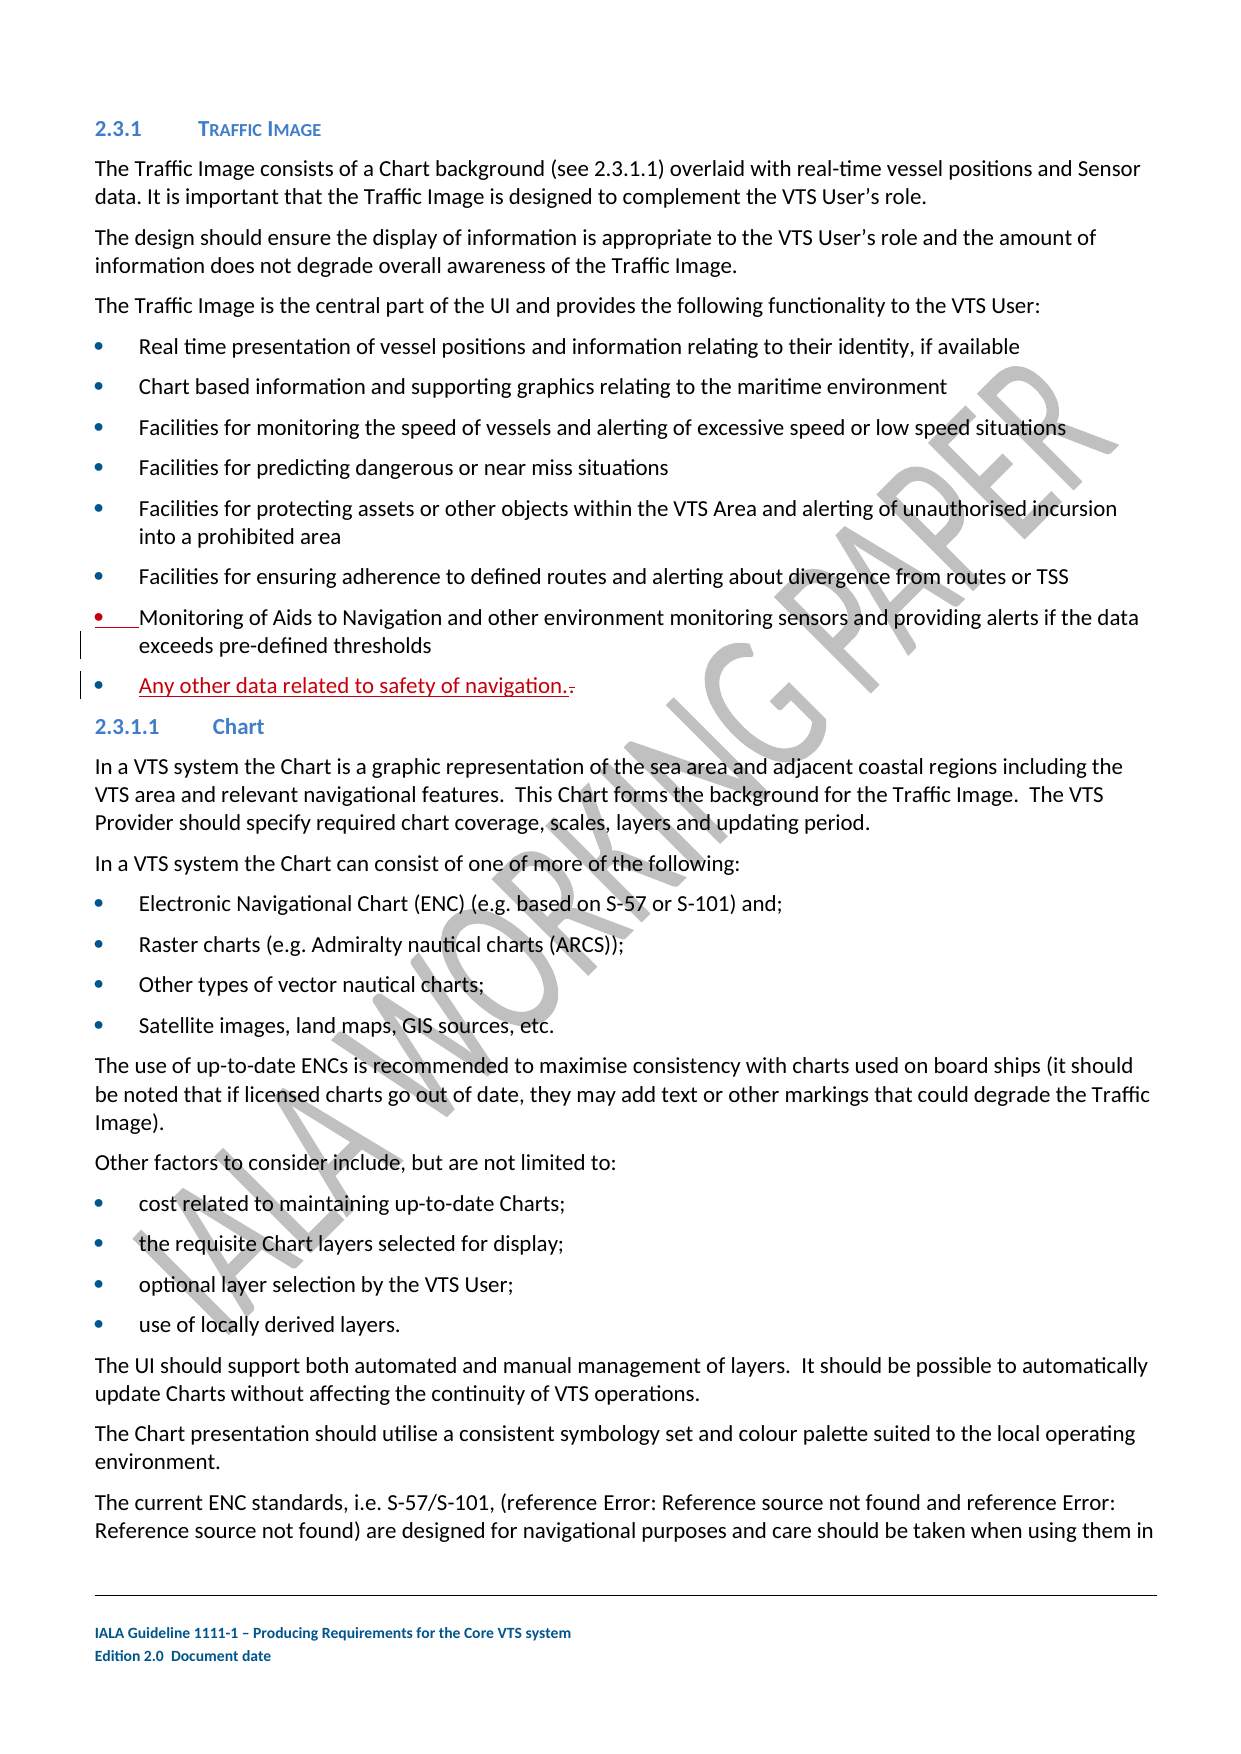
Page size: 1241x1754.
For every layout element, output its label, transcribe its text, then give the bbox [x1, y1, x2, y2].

text the requisite Chart layers selected for display; [94, 1229, 1157, 1257]
text The UI should support both automated and manual management of layers. It should be possible to automatically update Charts without affecting the continuity of VTS operations. [94, 1351, 1157, 1407]
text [94, 1488, 1157, 1544]
text Facilities for monitoring the speed of vessels and alerting of excessive speed or low speed situations [94, 413, 1157, 441]
text The use of up-to-date ENCs is recommended to maximise consistency with charts used on board ships (it should be noted that if licensed charts go out of date, they may add text or other markings that could degrade the Traffic Image). [94, 1052, 1157, 1136]
text Electronic Navigational Chart (ENC) (e.g. based on S-57 or S-101) and; [94, 889, 1157, 918]
text The Traffic Image consists of a Chart background (see 2.3.1.1) overlaid with real-time vessel positions and Sensor data. It is important that the Traffic Image is designed to complement the VTS User’s role. [94, 154, 1157, 210]
text Real time presentation of vessel positions and information relating to their identity, if available [94, 332, 1157, 360]
text In a VTS system the Chart can consist of one of more of the following: [94, 849, 1157, 877]
text optional layer selection by the VTS User; [94, 1270, 1157, 1298]
subtitle Traffic Image [94, 114, 1069, 142]
text In a VTS system the Chart is a graphic representation of the sea area and adjacent coastal regions including the VTS area and relevant navigational features. This Chart forms the background for the Traffic Image. The VTS Provider should specify required chart coverage, scales, layers and updating period. [94, 752, 1157, 837]
text Other factors to consider include, but are not limited to: [94, 1148, 1157, 1176]
text Raster charts (e.g. Admiralty nautical charts (ARCS)); [94, 930, 1157, 958]
text The design should ensure the display of information is appropriate to the VTS User’s role and the amount of information does not degrade overall awareness of the Traffic Image. [94, 223, 1157, 279]
text Facilities for protecting assets or other objects within the VTS Area and alerting of unauthorised incursion into a prohibited area [94, 494, 1157, 550]
text Facilities for predicting dangerous or near miss situations [94, 453, 1157, 481]
text The Traffic Image is the central part of the UI and provides the following functionality to the VTS User: [94, 291, 1157, 319]
text Monitoring of Aids to Navigation and other environment monitoring sensors and providing alerts if the data exceeds pre-defined thresholds [94, 603, 1157, 659]
text Chart based information and supporting graphics relating to the maritime environment [94, 372, 1157, 400]
text Facilities for ensuring adherence to defined routes and alerting about divergence from routes or TSS [94, 562, 1157, 590]
text use of locally derived layers. [94, 1310, 1157, 1338]
text The Chart presentation should utilise a consistent symbology set and colour palette suited to the local operating environment. [94, 1419, 1157, 1475]
text Satellite images, land maps, GIS sources, etc. [94, 1011, 1157, 1039]
text Other types of vector nautical charts; [94, 971, 1157, 999]
text cost related to maintaining up-to-date Charts; [94, 1189, 1157, 1217]
subtitle Chart [94, 712, 1054, 740]
